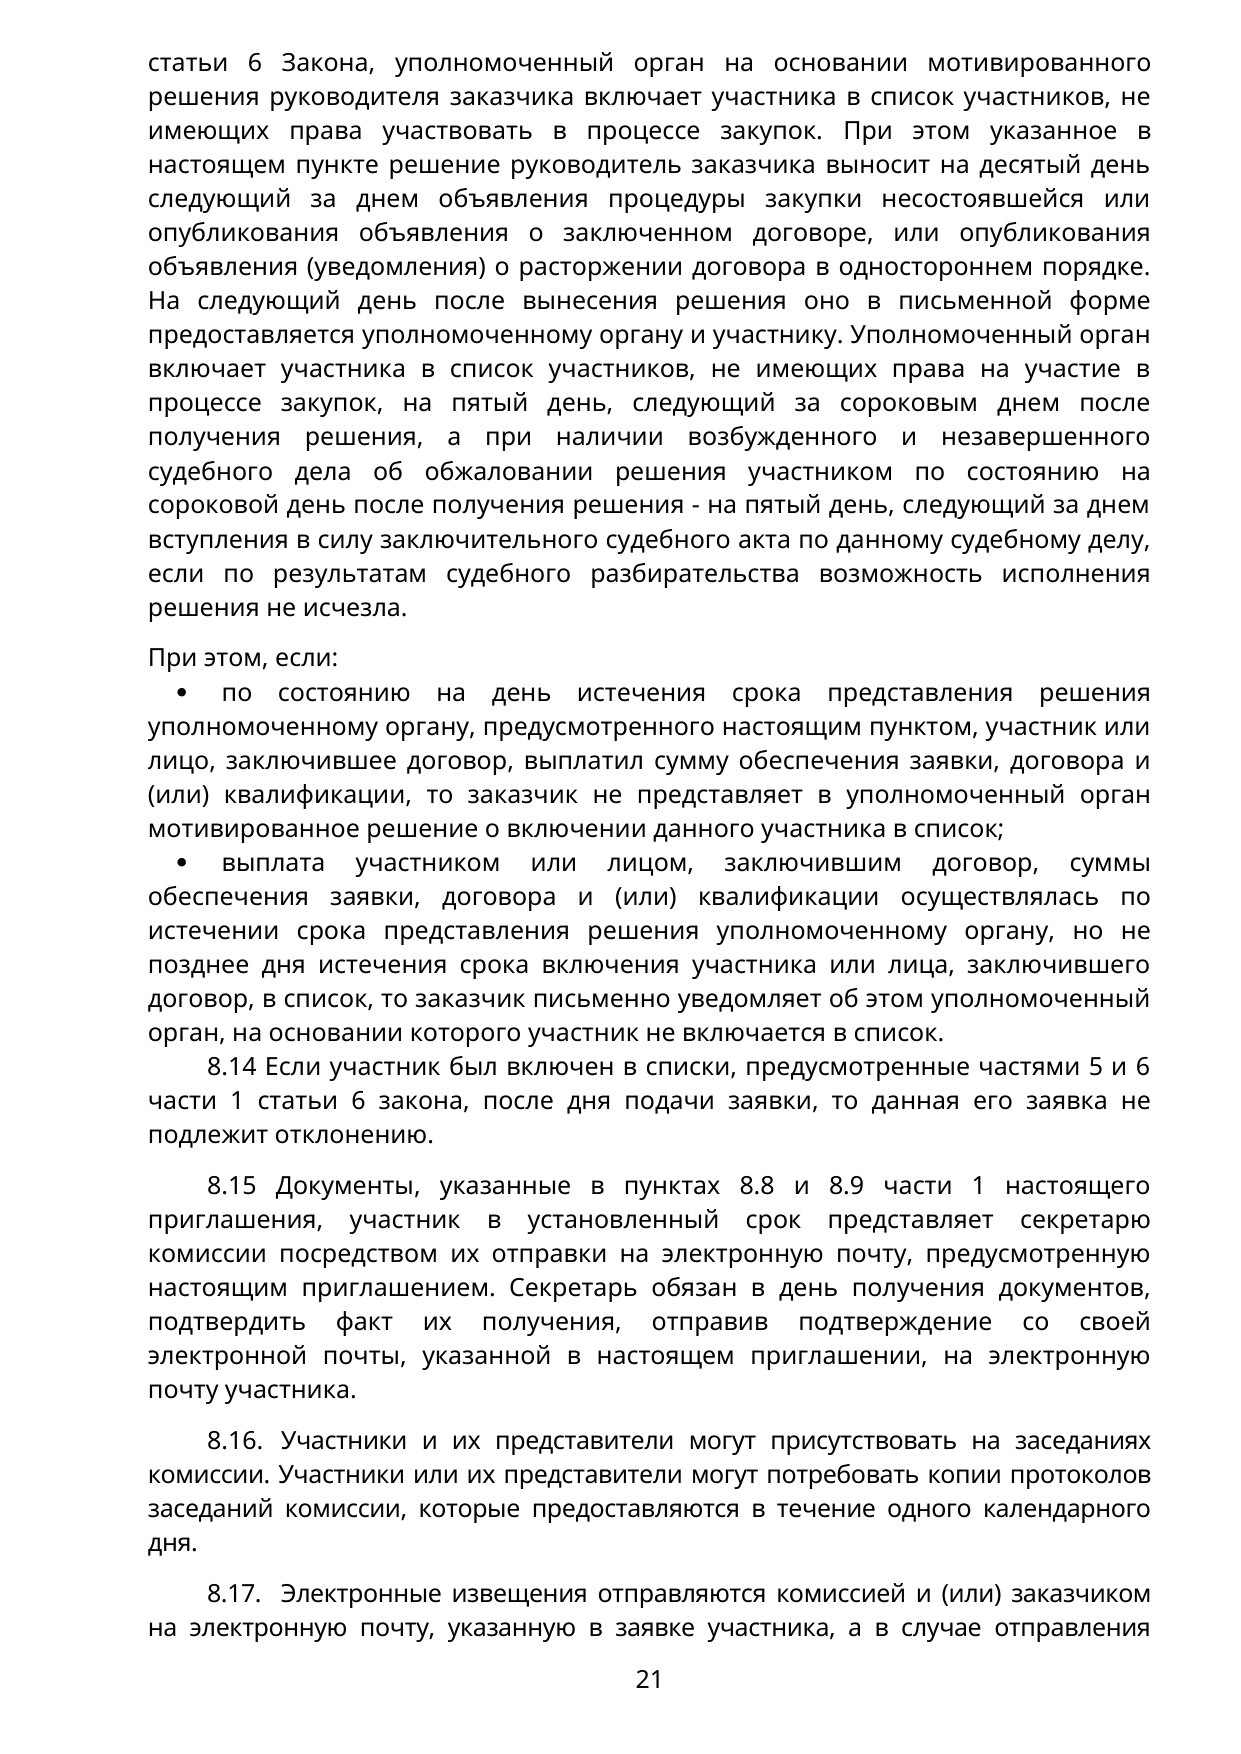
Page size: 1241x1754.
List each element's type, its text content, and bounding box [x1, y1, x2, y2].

text 8.16. Участники и их представители могут присутствовать на заседаниях комиссии. Участники или их представители могут потребовать копии протоколов заседаний комиссии, которые предоставляются в течение одного календарного дня. [148, 1423, 1152, 1559]
text 8.14 Если участник был включен в списки, предусмотренные частями 5 и 6 части 1 статьи 6 закона, после дня подачи заявки, то данная его заявка не подлежит отклонению. [148, 1049, 1152, 1151]
text При этом, если: [148, 640, 1152, 674]
list по состоянию на день истечения срока представления решения уполномоченному органу, предусмотренного настоящим пунктом, участник или лицо, заключившее договор, выплатил сумму обеспечения заявки, договора и (или) квалификации, то заказчик не представляет в уполномоченный орган мотивированное решение о включении данного участника в список; [148, 674, 1152, 844]
text 8.15 Документы, указанные в пунктах 8.8 и 8.9 части 1 настоящего приглашения, участник в установленный срок представляет секретарю комиссии посредством их отправки на электронную почту, предусмотренную настоящим приглашением. Секретарь обязан в день получения документов, подтвердить факт их получения, отправив подтверждение со своей электронной почты, указанной в настоящем приглашении, на электронную почту участника. [148, 1168, 1152, 1406]
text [148, 44, 1152, 623]
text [148, 1576, 1152, 1644]
list выплата участником или лицом, заключившим договор, суммы обеспечения заявки, договора и (или) квалификации осуществлялась по истечении срока представления решения уполномоченному органу, но не позднее дня истечения срока включения участника или лица, заключившего договор, в список, то заказчик письменно уведомляет об этом уполномоченный орган, на основании которого участник не включается в список. [148, 844, 1152, 1049]
